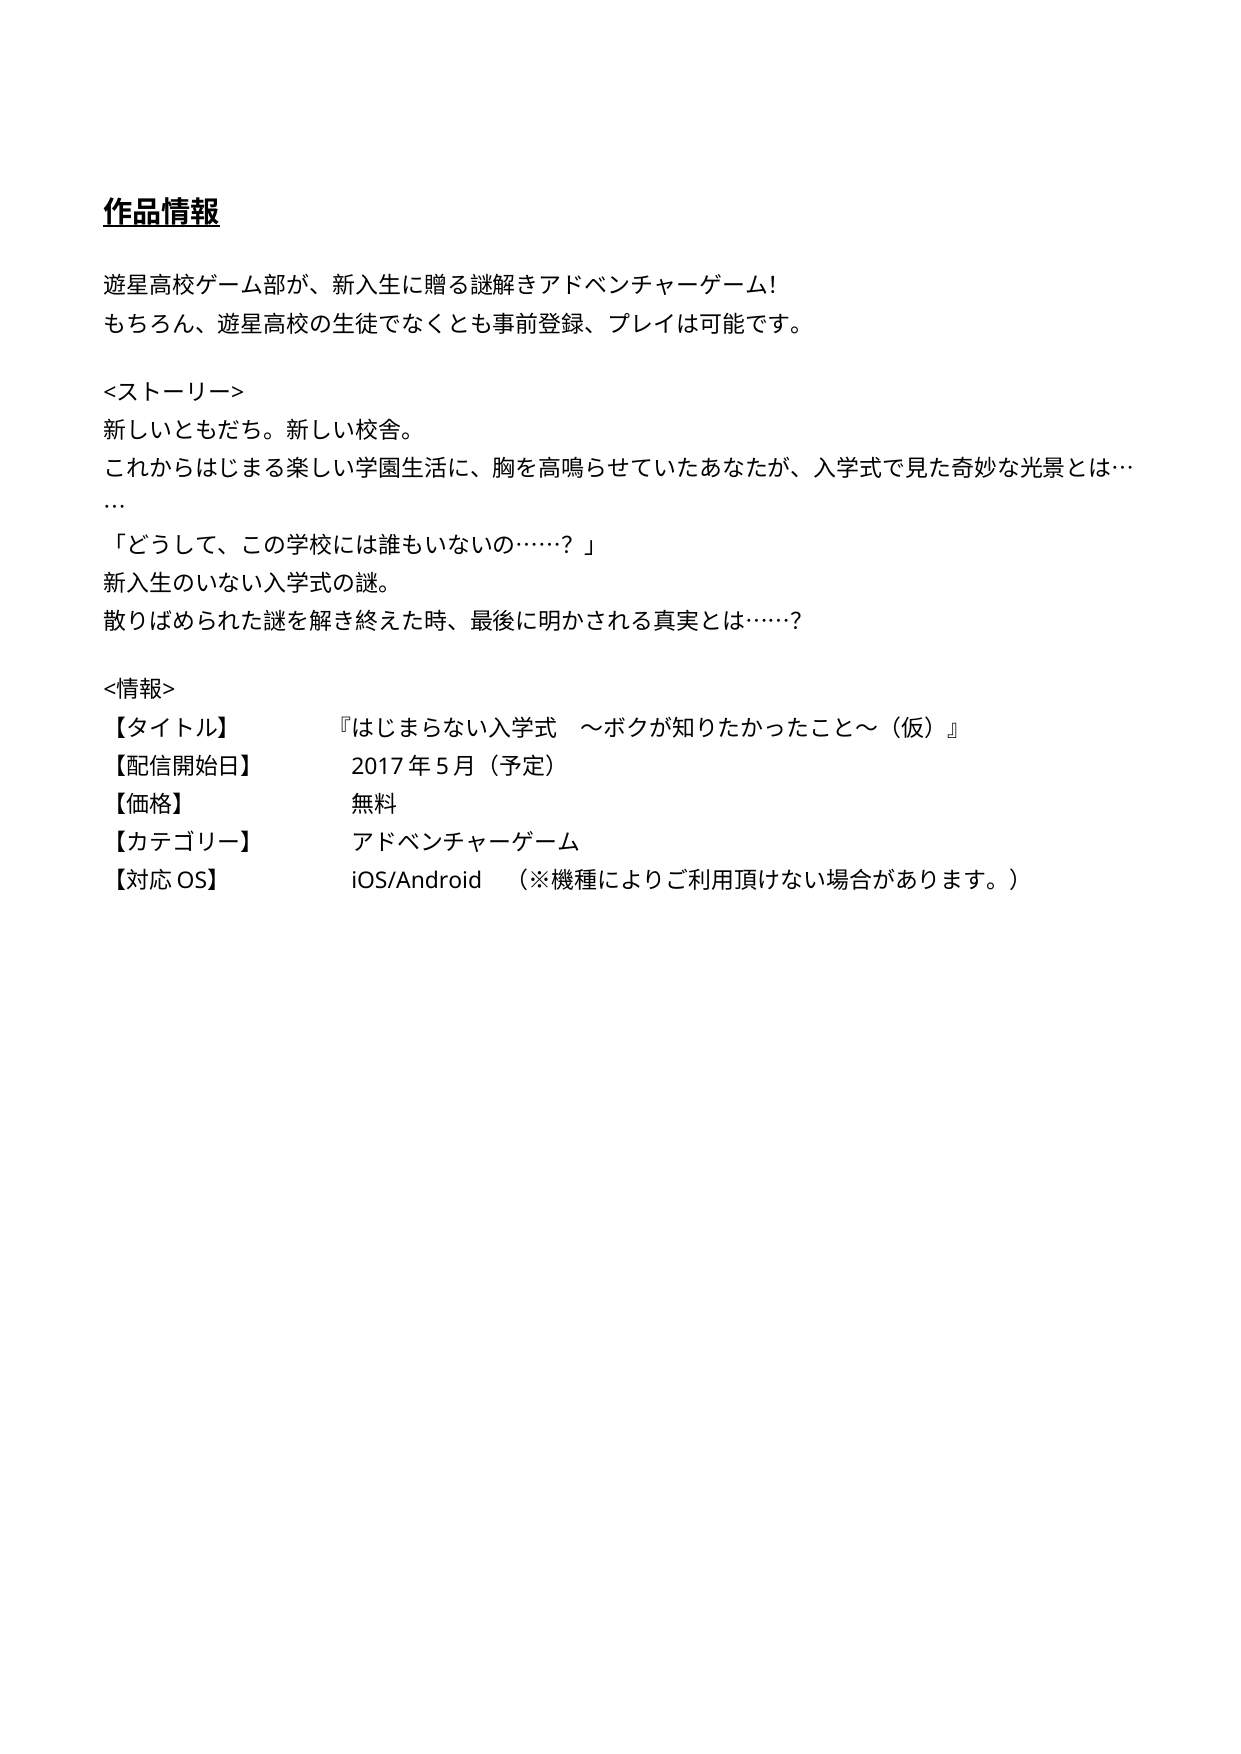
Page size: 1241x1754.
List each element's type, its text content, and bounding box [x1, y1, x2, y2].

text 散りばめられた謎を解き終えた時、最後に明かされる真実とは……？ [103, 603, 1137, 636]
text もちろん、遊星高校の生徒でなくとも事前登録、プレイは可能です。 [103, 305, 1137, 339]
text 【タイトル】 『はじまらない入学式 〜ボクが知りたかったこと〜（仮）』 [103, 709, 1137, 743]
text 作品情報 [103, 188, 1137, 231]
text 【配信開始日】 2017年5月（予定） [103, 748, 1137, 781]
text 新入生のいない入学式の謎。 [103, 564, 1137, 598]
text 「どうして、この学校には誰もいないの……？」 [103, 526, 1137, 560]
text これからはじまる楽しい学園生活に、胸を高鳴らせていたあなたが、入学式で見た奇妙な光景とは…… [103, 450, 1137, 522]
text 新しいともだち。新しい校舎。 [103, 412, 1137, 445]
text 遊星高校ゲーム部が、新入生に贈る謎解きアドベンチャーゲーム！ [103, 267, 1137, 301]
text 【価格】 無料 [103, 786, 1137, 819]
text 【対応OS】 iOS/Android （※機種によりご利用頂けない場合があります。） [103, 862, 1137, 896]
text 【カテゴリー】 アドベンチャーゲーム [103, 824, 1137, 857]
text <ストーリー> [103, 374, 1137, 407]
text <情報> [103, 671, 1137, 704]
